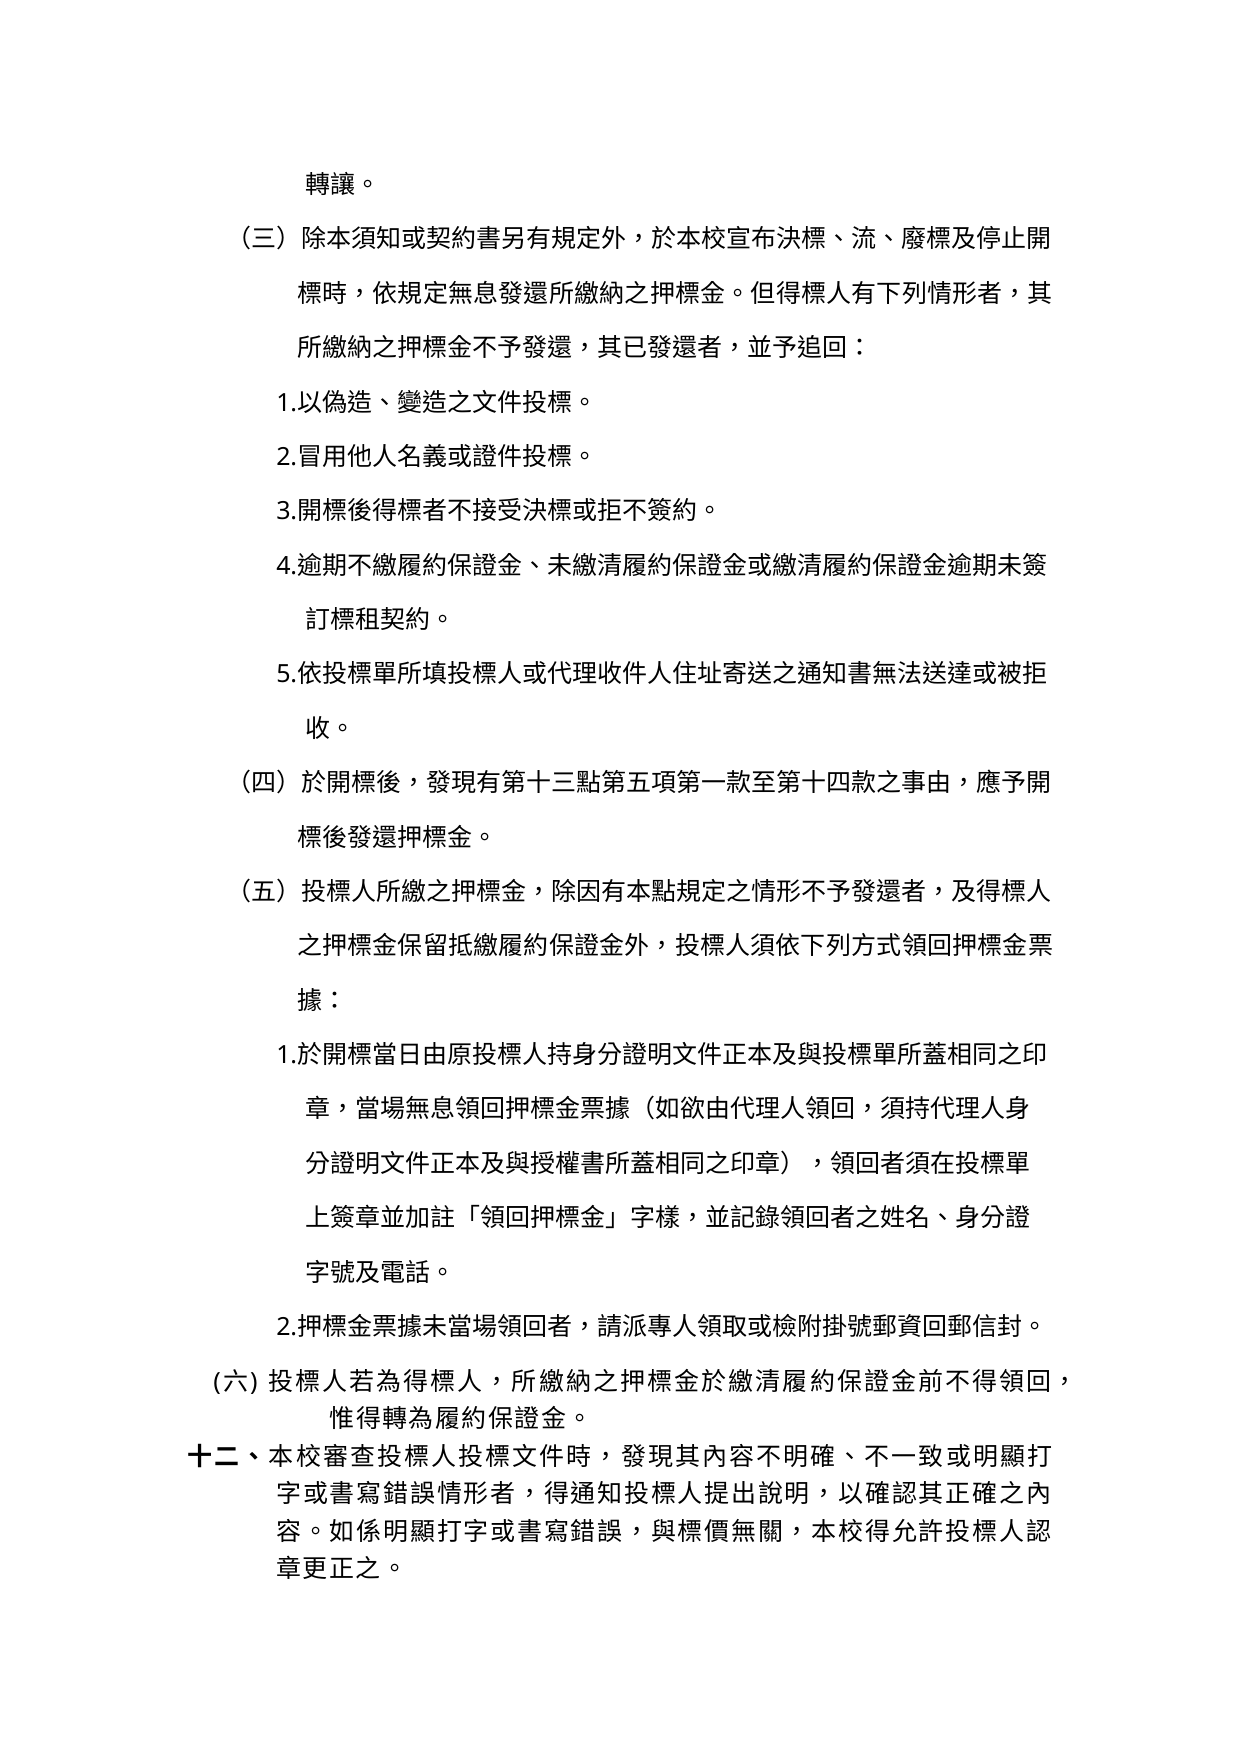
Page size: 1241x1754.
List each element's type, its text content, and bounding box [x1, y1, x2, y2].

text 十二、本校審查投標人投標文件時，發現其內容不明確、不一致或明顯打字或書寫錯誤情形者，得通知投標人提出說明，以確認其正確之內容。如係明顯打字或書寫錯誤，與標價無關，本校得允許投標人認章更正之。 [187, 1436, 1053, 1586]
text （五）投標人所繳之押標金，除因有本點規定之情形不予發還者，及得標人之押標金保留抵繳履約保證金外，投標人須依下列方式領回押標金票據： [226, 871, 1053, 1016]
text (六) 投標人若為得標人，所繳納之押標金於繳清履約保證金前不得領回，惟得轉為履約保證金。 [187, 1361, 1053, 1436]
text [301, 164, 1053, 201]
text （三）除本須知或契約書另有規定外，於本校宣布決標、流、廢標及停止開標時，依規定無息發還所繳納之押標金。但得標人有下列情形者，其所繳納之押標金不予發還，其已發還者，並予追回： [226, 219, 1053, 364]
text 1.於開標當日由原投標人持身分證明文件正本及與投標單所蓋相同之印章，當場無息領回押標金票據（如欲由代理人領回，須持代理人身分證明文件正本及與授權書所蓋相同之印章），領回者須在投標單上簽章並加註「領回押標金」字樣，並記錄領回者之姓名、身分證字號及電話。 [276, 1034, 1053, 1288]
text 3.開標後得標者不接受決標或拒不簽約。 [276, 491, 1053, 527]
text 5.依投標單所填投標人或代理收件人住址寄送之通知書無法送達或被拒收。 [276, 654, 1053, 744]
text 2.冒用他人名義或證件投標。 [276, 436, 1053, 473]
text （四）於開標後，發現有第十三點第五項第一款至第十四款之事由，應予開標後發還押標金。 [226, 763, 1053, 853]
text 2.押標金票據未當場領回者，請派專人領取或檢附掛號郵資回郵信封。 [276, 1306, 1053, 1343]
text 1.以偽造、變造之文件投標。 [276, 382, 1053, 418]
text 4.逾期不繳履約保證金、未繳清履約保證金或繳清履約保證金逾期未簽訂標租契約。 [276, 545, 1053, 636]
